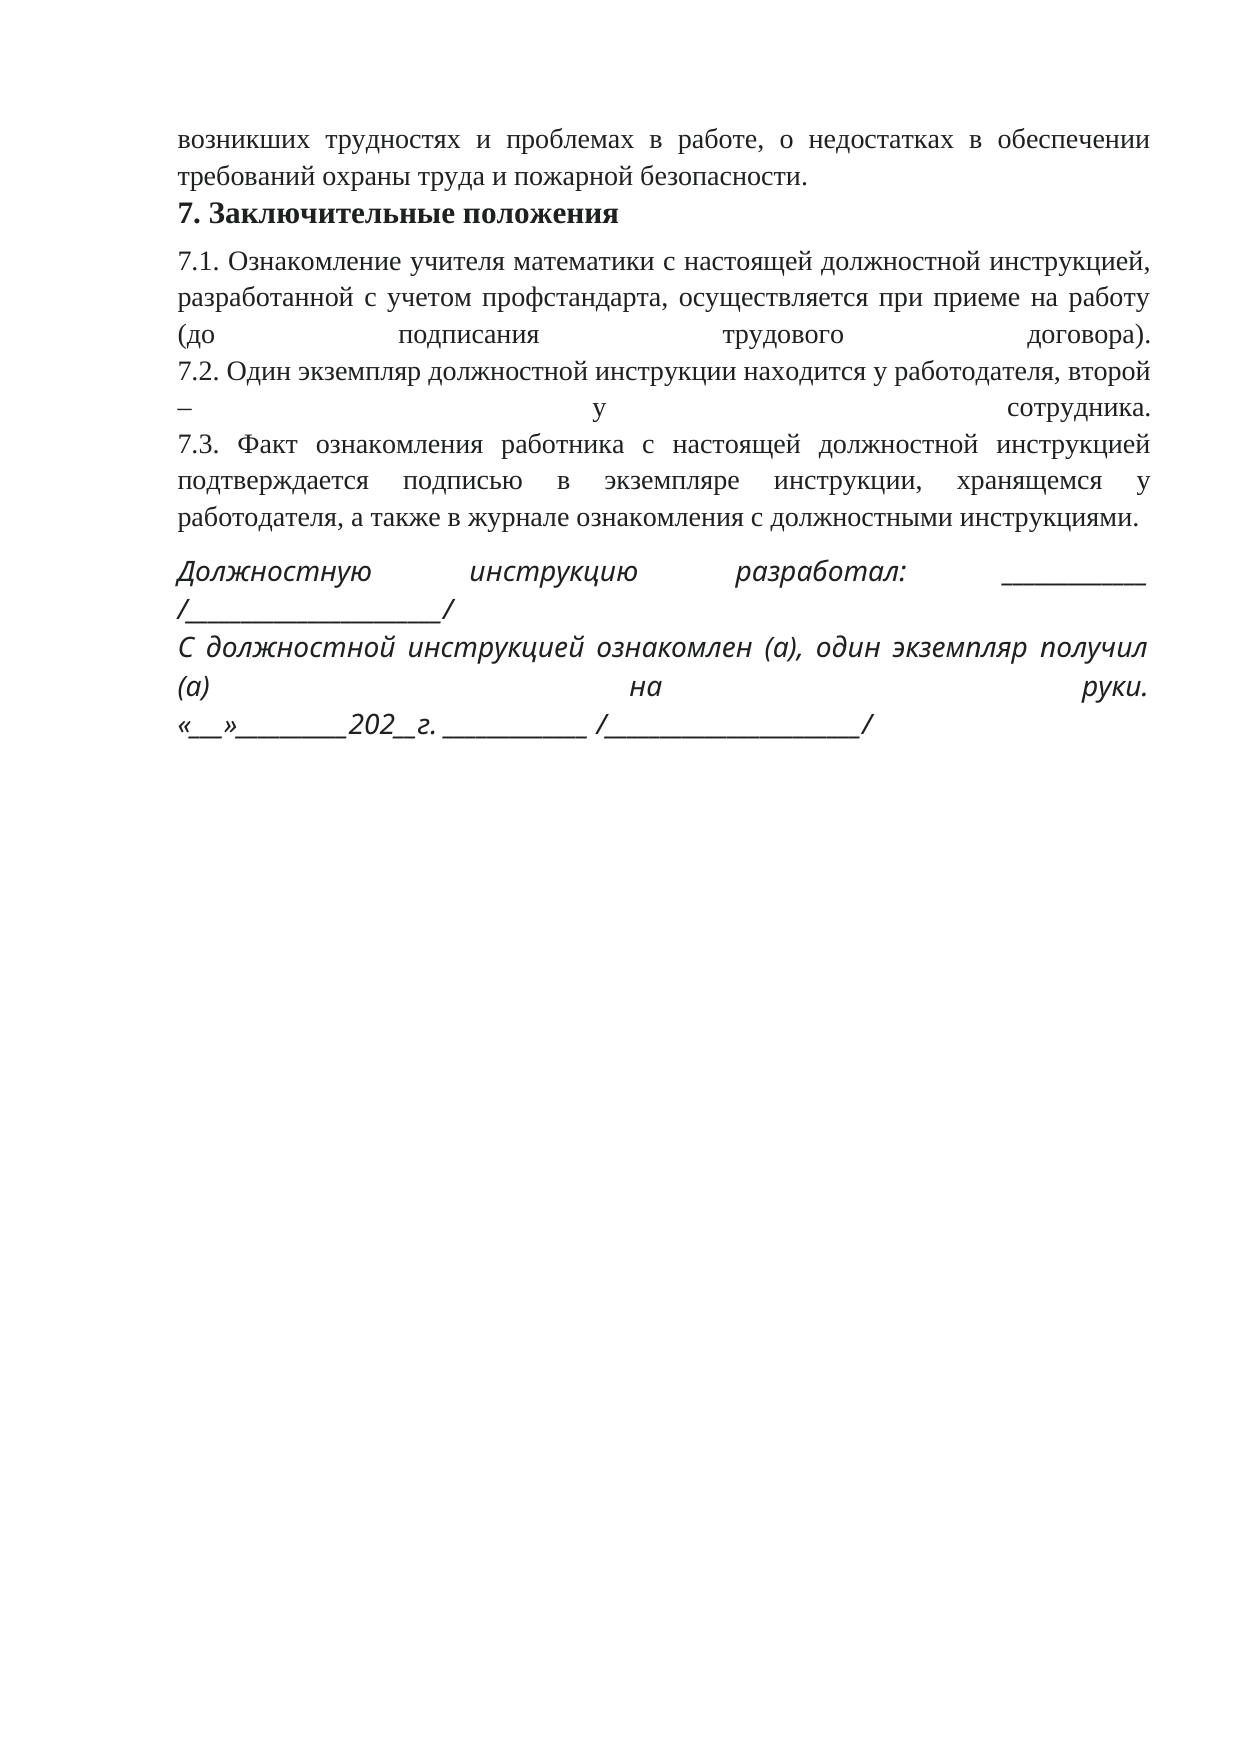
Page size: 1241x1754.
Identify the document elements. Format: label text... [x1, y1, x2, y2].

text С должностной инструкцией ознакомлен (а), один экземпляр получил (а) на руки. «___»__________202__г. _____________ /_______________________/ [177, 628, 1152, 743]
text 7. Заключительные положения [177, 191, 1152, 230]
text Должностную инструкцию разработал: _____________ /_______________________/ [177, 551, 1152, 628]
text 7.1. Ознакомление учителя математики с настоящей должностной инструкцией, разработанной с учетом профстандарта, осуществляется при приеме на работу (до подписания трудового договора). 7.2. Один экземпляр должностной инструкции находится у работодателя, второй – у сотрудника. 7.3. Факт ознакомления работника с настоящей должностной инструкцией подтверждается подписью в экземпляре инструкции, хранящемся у работодателя, а также в журнале ознакомления с должностными инструкциями. [177, 240, 1152, 532]
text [177, 118, 1152, 191]
